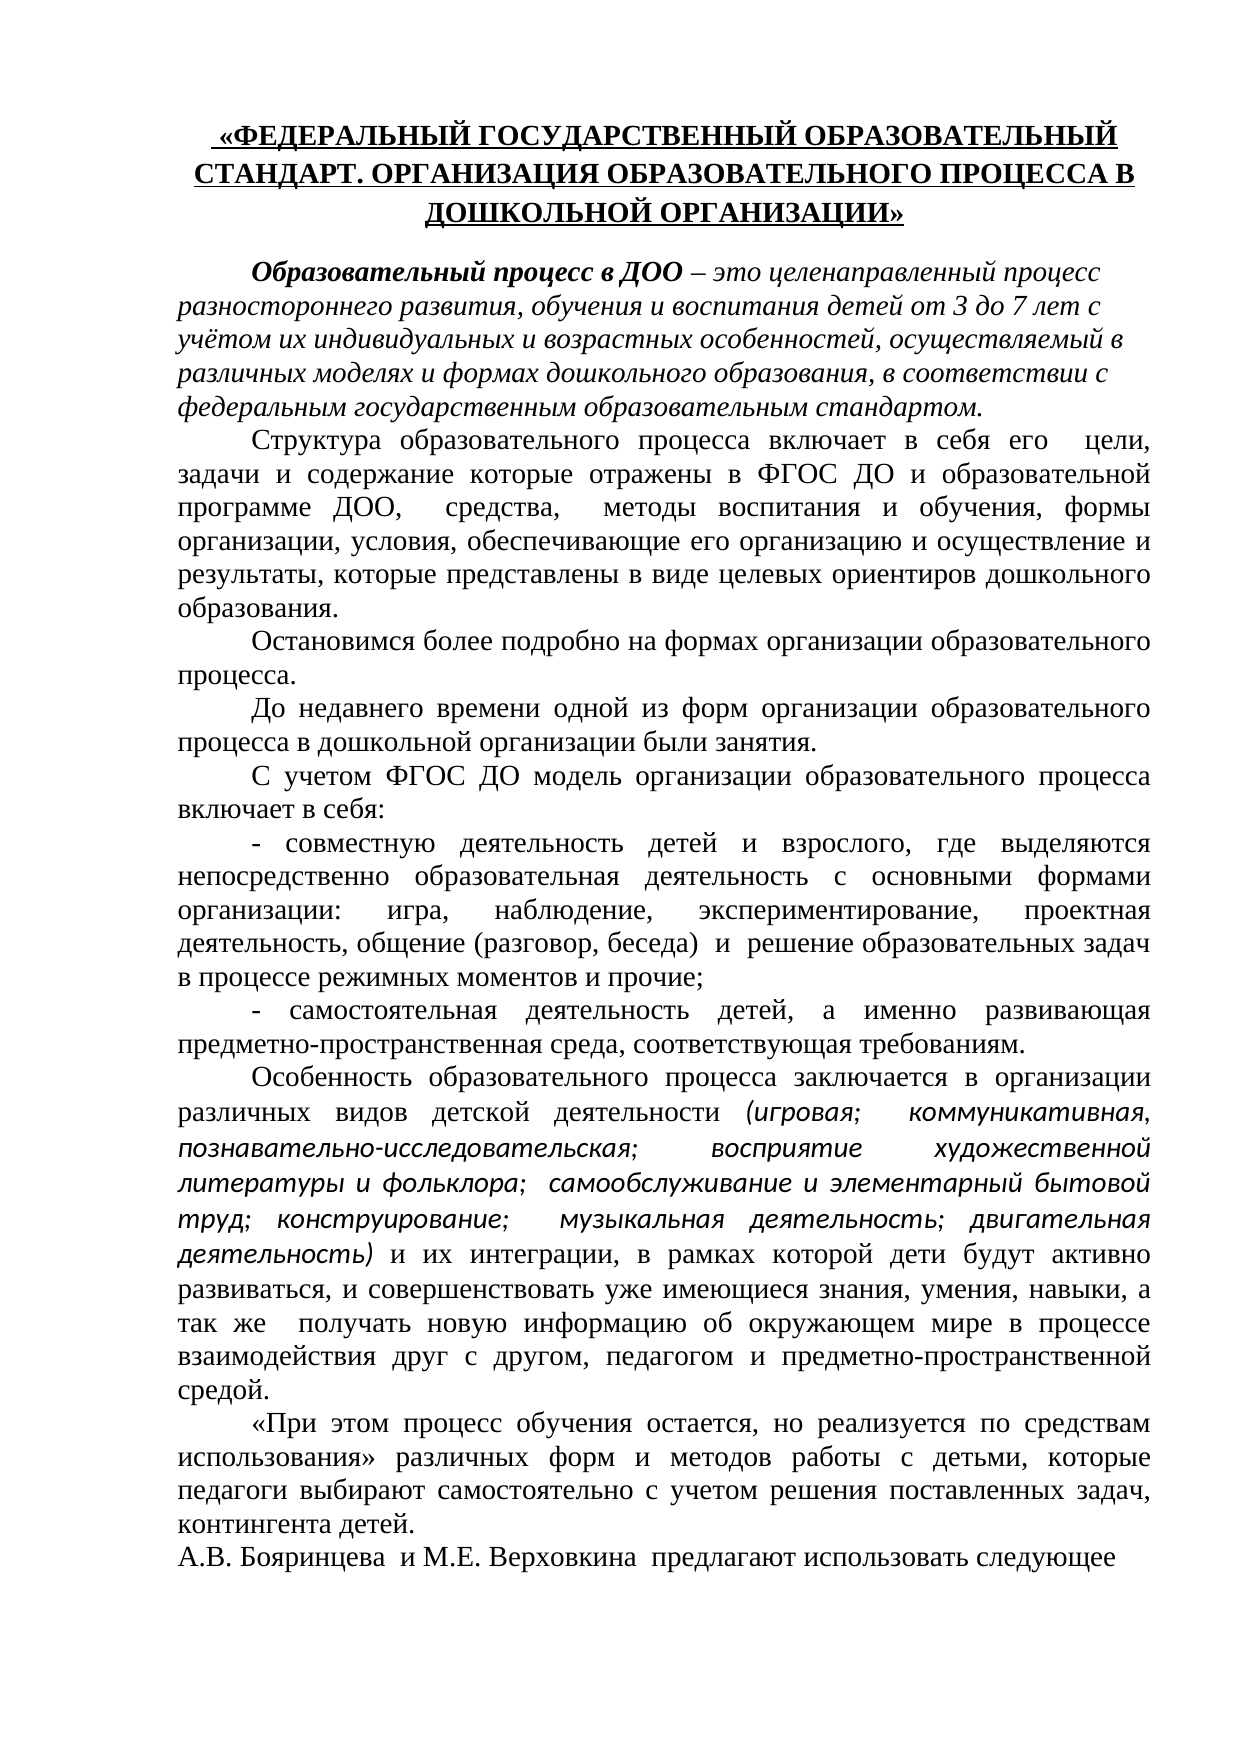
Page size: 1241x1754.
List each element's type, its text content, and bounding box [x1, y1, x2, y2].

text Остановимся более подробно на формах организации образовательного процесса. [177, 623, 1152, 691]
text Структура образовательного процесса включает в себя его цели, задачи и содержание которые отражены в ФГОС ДО и образовательной программе ДОО, средства, методы воспитания и обучения, формы организации, условия, обеспечивающие его организацию и осуществление и результаты, которые представлены в виде целевых ориентиров дошкольного образования. [177, 422, 1152, 623]
text До недавнего времени одной из форм организации образовательного процесса в дошкольной организации были занятия. [177, 691, 1152, 758]
text - самостоятельная деятельность детей, а именно развивающая предметно-пространственная среда, соответствующая требованиям. [177, 992, 1152, 1059]
text - совместную деятельность детей и взрослого, где выделяются непосредственно образовательная деятельность с основными формами организации: игра, наблюдение, экспериментирование, проектная деятельность, общение (разговор, беседа) и решение образовательных задач в процессе режимных моментов и прочие; [177, 825, 1152, 992]
text «При этом процесс обучения остается, но реализуется по средствам использования» различных форм и методов работы с детьми, которые педагоги выбирают самостоятельно с учетом решения поставленных задач, контингента детей. [177, 1405, 1152, 1539]
text «ФЕДЕРАЛЬНЫЙ ГОСУДАРСТВЕННЫЙ ОБРАЗОВАТЕЛЬНЫЙ СТАНДАРТ. ОРГАНИЗАЦИЯ ОБРАЗОВАТЕЛЬНОГО ПРОЦЕССА В ДОШКОЛЬНОЙ ОРГАНИЗАЦИИ» [177, 118, 1152, 229]
text С учетом ФГОС ДО модель организации образовательного процесса включает в себя: [177, 758, 1152, 825]
text Особенность образовательного процесса заключается в организации различных видов детской деятельности (игровая; коммуникативная, познавательно-исследовательская; восприятие художественной литературы и фольклора; самообслуживание и элементарный бытовой труд; конструирование; музыкальная деятельность; двигательная деятельность) и их интеграции, в рамках которой дети будут активно развиваться, и совершенствовать уже имеющиеся знания, умения, навыки, а так же получать новую информацию об окружающем мире в процессе взаимодействия друг с другом, педагогом и предметно-пространственной средой. [177, 1059, 1152, 1405]
text А.В. Бояринцева и М.Е. Верховкина предлагают использовать следующее [177, 1539, 1152, 1573]
text Образовательный процесс в ДОО – это целенаправленный процесс разностороннего развития, обучения и воспитания детей от 3 до 7 лет с учётом их индивидуальных и возрастных особенностей, осуществляемый в различных моделях и формах дошкольного образования, в соответствии с федеральным государственным образовательным стандартом. [177, 254, 1152, 422]
